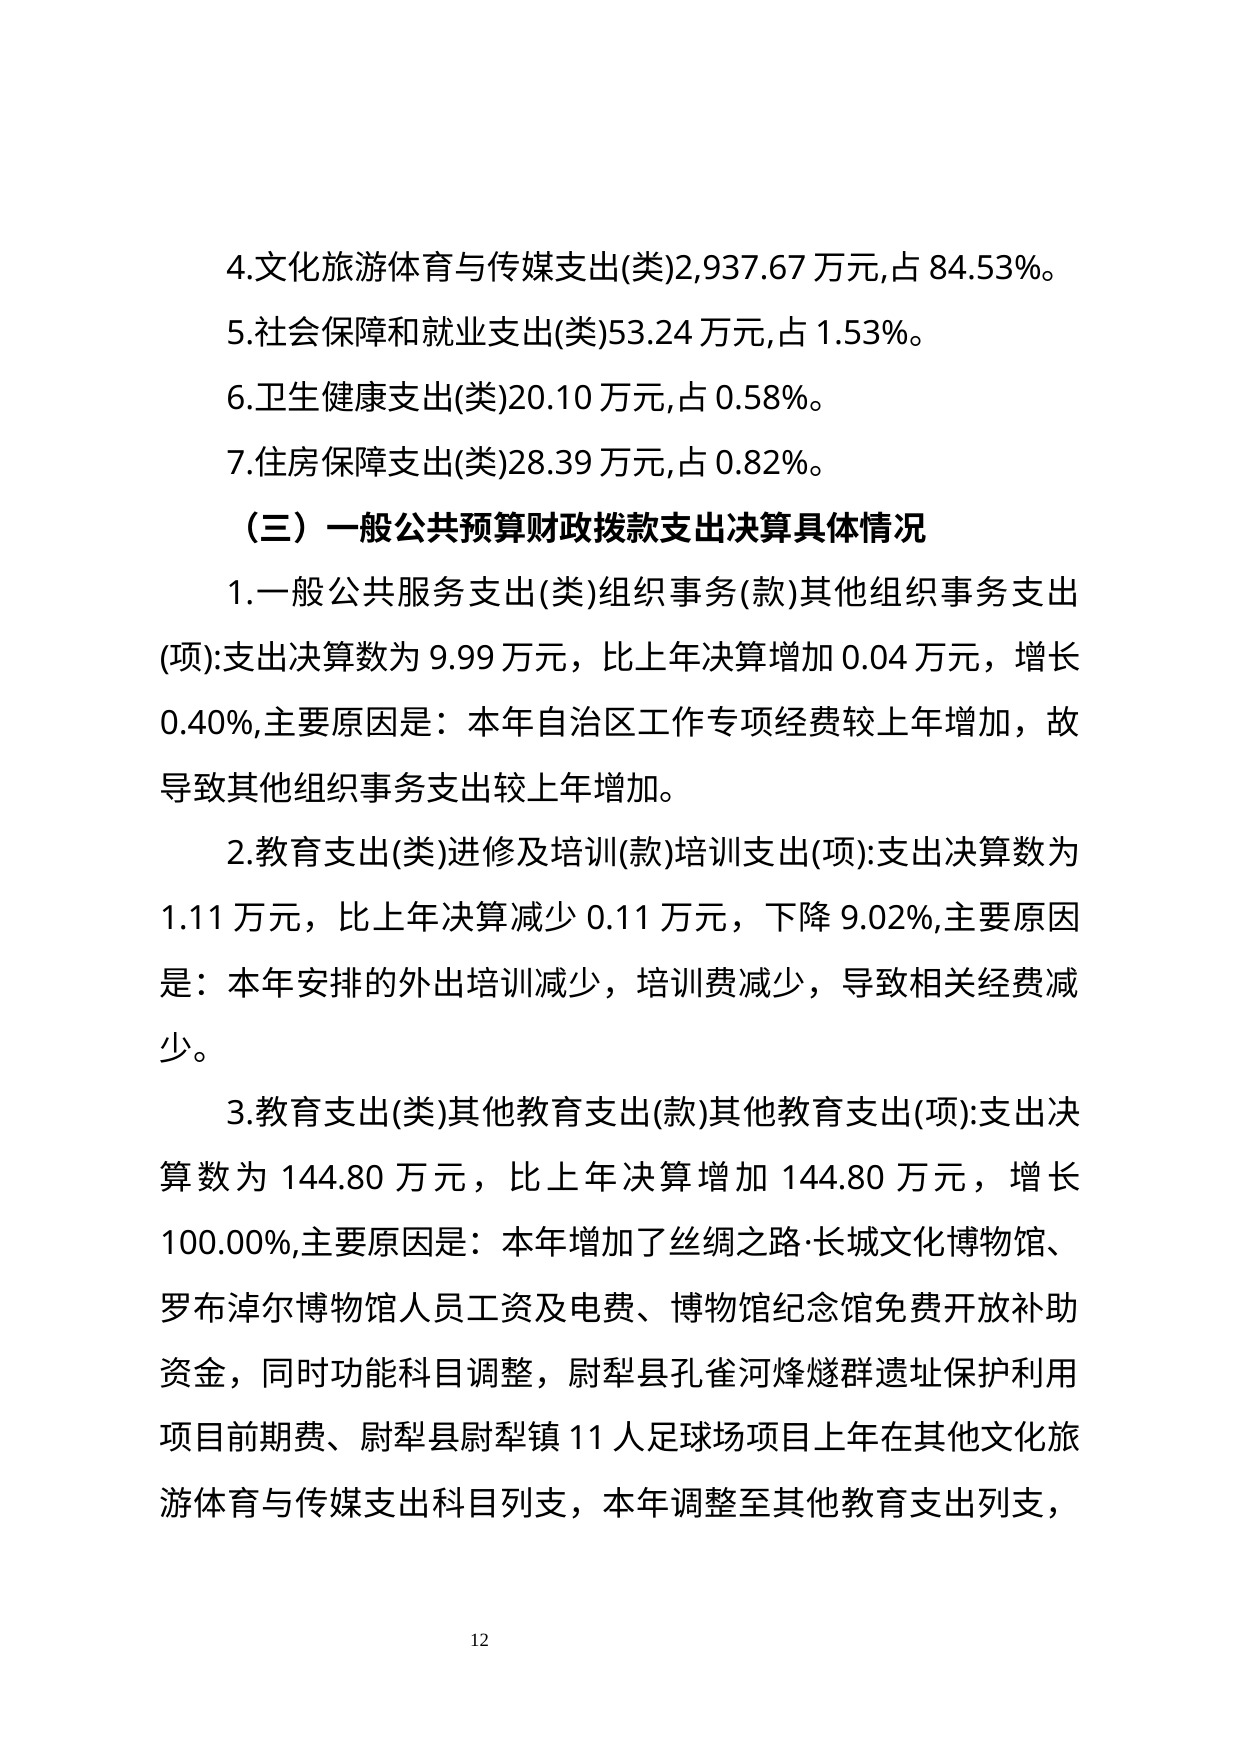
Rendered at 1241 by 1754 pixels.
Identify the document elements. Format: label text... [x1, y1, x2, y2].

text 4.文化旅游体育与传媒支出(类)2,937.67万元,占84.53%。 [159, 233, 1081, 298]
text （三）一般公共预算财政拨款支出决算具体情况 [159, 493, 1081, 558]
text 7.住房保障支出(类)28.39万元,占0.82%。 [159, 428, 1081, 493]
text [159, 1078, 1081, 1533]
text 2.教育支出(类)进修及培训(款)培训支出(项):支出决算数为1.11万元，比上年决算减少0.11万元，下降9.02%,主要原因是：本年安排的外出培训减少，培训费减少，导致相关经费减少。 [159, 818, 1081, 1078]
text 5.社会保障和就业支出(类)53.24万元,占1.53%。 [159, 298, 1081, 363]
text 6.卫生健康支出(类)20.10万元,占0.58%。 [159, 363, 1081, 428]
text 1.一般公共服务支出(类)组织事务(款)其他组织事务支出(项):支出决算数为9.99万元，比上年决算增加0.04万元，增长0.40%,主要原因是：本年自治区工作专项经费较上年增加，故导致其他组织事务支出较上年增加。 [159, 558, 1081, 818]
